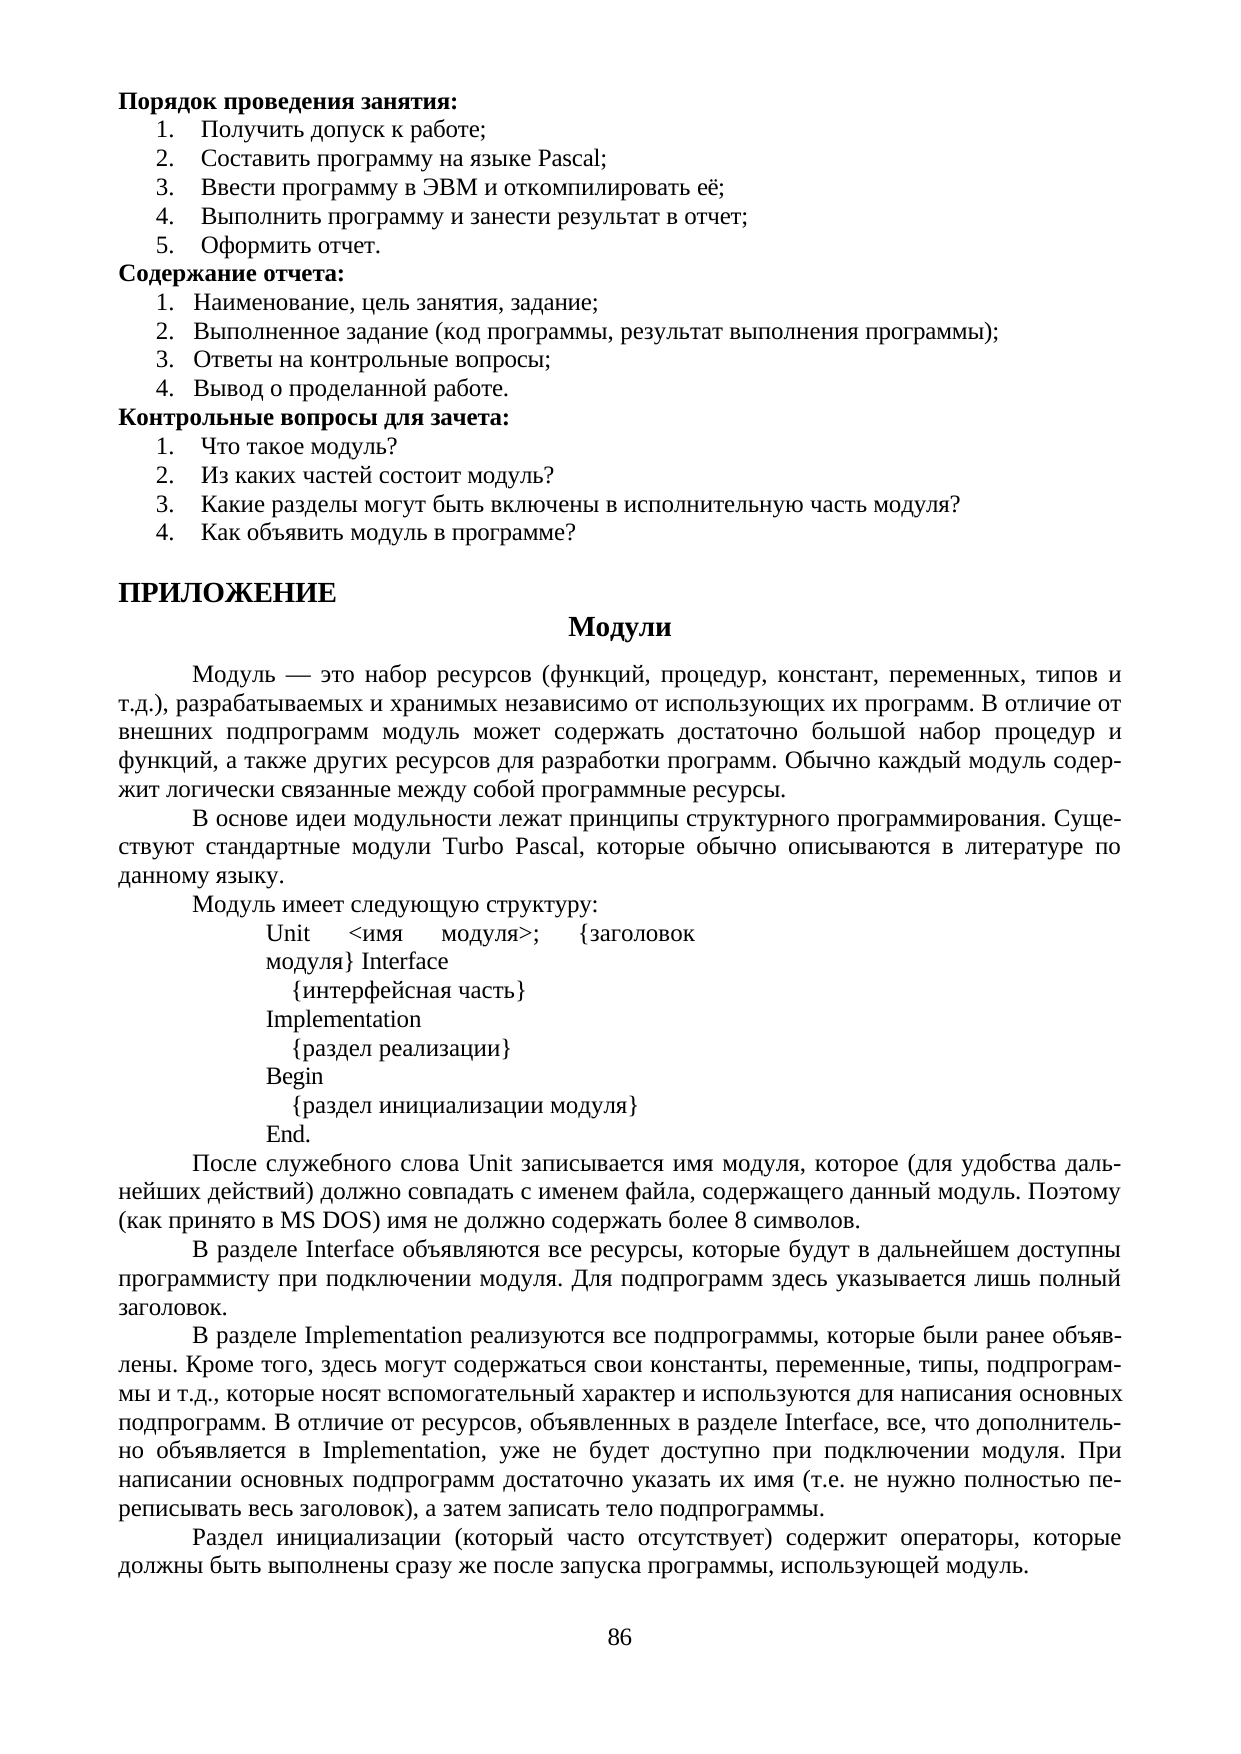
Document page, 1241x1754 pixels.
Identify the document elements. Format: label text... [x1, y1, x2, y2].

list Выполнить программу и занести результат в отчет; [156, 201, 1152, 230]
text В разделе Implementation реализуются все подпрограммы, которые были ранее объяв- лены. Кроме того, здесь могут содержаться свои константы, переменные, типы, подпрограм- мы и т.д., которые носят вспомогательный характер и используются для написания основных подпрограмм. В отличие от ресурсов, объявленных в разделе Interface, все, что дополнитель- но объявляется в Implementation, уже не будет доступно при подключении модуля. При написании основных подпрограмм достаточно указать их имя (т.е. не нужно полностью пе- реписывать весь заголовок), а затем записать тело подпрограммы. [118, 1320, 1123, 1522]
subtitle Контрольные вопросы для зачета: [118, 403, 1152, 431]
list Какие разделы могут быть включены в исполнительную часть модуля? [156, 489, 1152, 517]
text Модуль — это набор ресурсов (функций, процедур, констант, переменных, типов и т.д.), разрабатываемых и хранимых независимо от использующих их программ. В отличие от внешних подпрограмм модуль может содержать достаточно большой набор процедур и функций, а также других ресурсов для разработки программ. Обычно каждый модуль содер- жит логически связанные между собой программные ресурсы. [118, 659, 1122, 803]
list Вывод о проделанной работе. [156, 373, 1152, 402]
list Ответы на контрольные вопросы; [156, 345, 1152, 373]
list Наименование, цель занятия, задание; [156, 288, 1152, 316]
list Ввести программу в ЭВМ и откомпилировать её; [156, 172, 1152, 201]
list Оформить отчет. [156, 230, 1152, 259]
text Модули [103, 609, 1137, 643]
text {раздел инициализации модуля} End. [266, 1090, 678, 1148]
list Из каких частей состоит модуль? [156, 460, 1152, 488]
text {раздел реализации} Begin [266, 1033, 563, 1090]
text После служебного слова Unit записывается имя модуля, которое (для удобства даль- нейших действий) должно совпадать с именем файла, содержащего данный модуль. Поэтому (как принято в MS DOS) имя не должно содержать более 8 символов. [118, 1148, 1123, 1234]
list Что такое модуль? [156, 431, 1152, 460]
text В основе идеи модульности лежат принципы структурного программирования. Суще- ствуют стандартные модули Turbo Pascal, которые обычно описываются в литературе по данному языку. [118, 803, 1122, 889]
subtitle Порядок проведения занятия: [118, 86, 1152, 115]
text {интерфейсная часть} Implementation [266, 975, 638, 1033]
list Выполненное задание (код программы, результат выполнения программы); [156, 316, 1152, 345]
list Составить программу на языке Pascal; [156, 143, 1152, 172]
text Unit <имя модуля>; {заголовок модуля} Interface [266, 918, 695, 975]
list Как объявить модуль в программе? [156, 517, 1152, 546]
subtitle ПРИЛОЖЕНИЕ [118, 576, 1152, 609]
list Получить допуск к работе; [156, 115, 1152, 143]
subtitle Содержание отчета: [118, 259, 1152, 288]
text Раздел инициализации (который часто отсутствует) содержит операторы, которые должны быть выполнены сразу же после запуска программы, использующей модуль. [118, 1522, 1122, 1579]
text Модуль имеет следующую структуру: [192, 889, 1152, 918]
text В разделе Interface объявляются все ресурсы, которые будут в дальнейшем доступны программисту при подключении модуля. Для подпрограмм здесь указывается лишь полный заголовок. [118, 1234, 1122, 1320]
